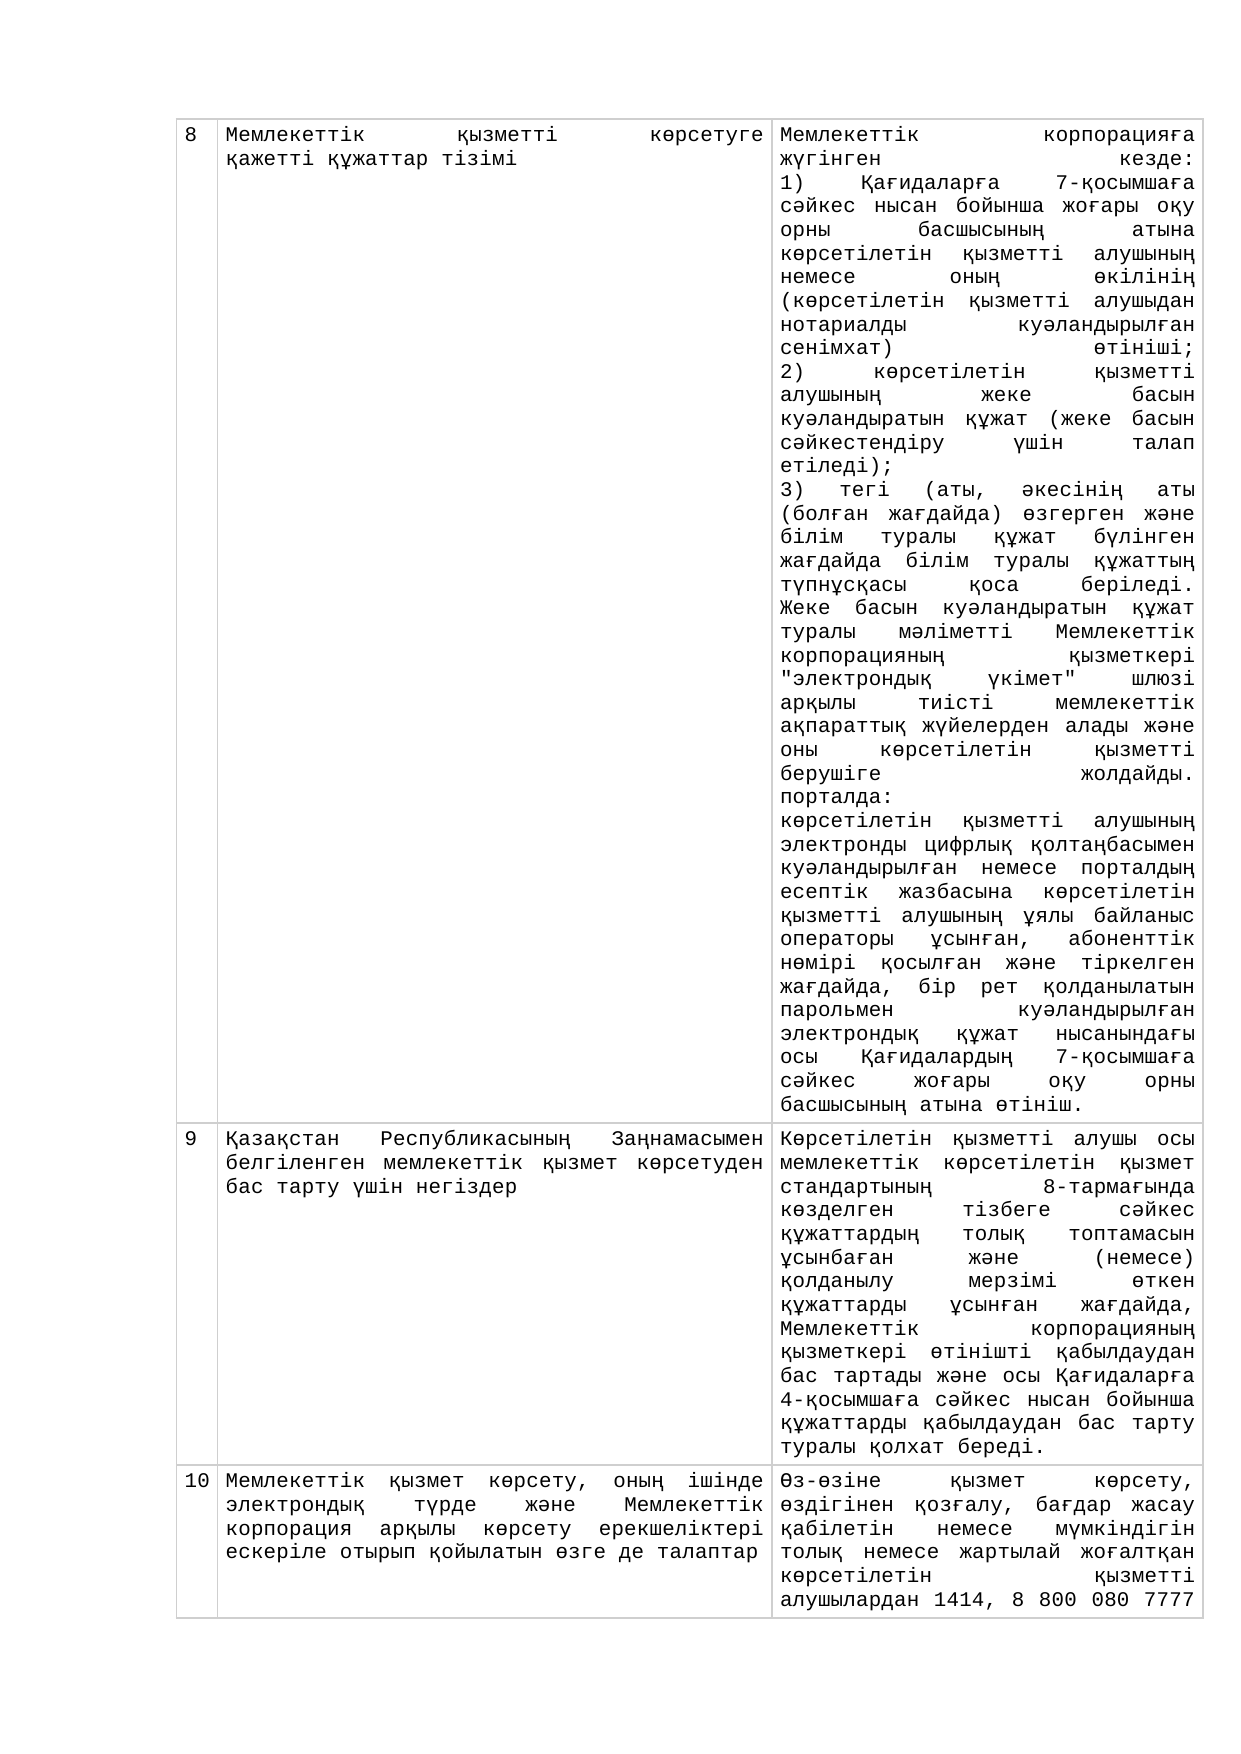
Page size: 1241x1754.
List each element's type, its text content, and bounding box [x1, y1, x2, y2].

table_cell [773, 1466, 1202, 1617]
table_cell Мемлекеттік корпорацияға жүгінген кезде: 1) Қағидаларға 7-қосымшаға сәйкес нысан бойынша жоғары оқу орны басшысының атына көрсетілетін қызметті алушының немесе оның өкілінің (көрсетілетін қызметті алушыдан нотариалды куәландырылған сенімхат) өтініші; 2) көрсетілетін қызметті алушының жеке басын куәландыратын құжат (жеке басын сәйкестендіру үшін талап етіледі); 3) тегі (аты, әкесінің аты (болған жағдайда) өзгерген және білім туралы құжат бүлінген жағдайда білім туралы құжаттың түпнұсқасы қоса беріледі. Жеке басын куәландыратын құжат туралы мәліметті Мемлекеттік корпорацияның қызметкері "электрондық үкімет" шлюзі арқылы тиісті мемлекеттік ақпараттық жүйелерден алады және оны көрсетілетін қызметті берушіге жолдайды. порталда: көрсетілетін қызметті алушының электронды цифрлық қолтаңбасымен куәландырылған немесе порталдың есептік жазбасына көрсетілетін қызметті алушының ұялы байланыс операторы ұсынған, абоненттік нөмірі қосылған және тіркелген жағдайда, бір рет қолданылатын парольмен куәландырылған электрондық құжат нысанындағы осы Қағидалардың 7-қосымшаға сәйкес жоғары оқу орны басшысының атына өтініш. [773, 120, 1202, 1122]
table_cell Көрсетілетін қызметті алушы осы мемлекеттік көрсетілетін қызмет стандартының 8-тармағында көзделген тізбеге сәйкес құжаттардың толық топтамасын ұсынбаған және (немесе) қолданылу мерзімі өткен құжаттарды ұсынған жағдайда, Мемлекеттік корпорацияның қызметкері өтінішті қабылдаудан бас тартады және осы Қағидаларға 4-қосымшаға сәйкес нысан бойынша құжаттарды қабылдаудан бас тарту туралы қолхат береді. [773, 1124, 1202, 1464]
table_cell 10 [177, 1466, 217, 1617]
table_cell Қазақстан Республикасының Заңнамасымен белгіленген мемлекеттік қызмет көрсетуден бас тарту үшін негіздер [218, 1124, 771, 1464]
table_cell 8 [177, 120, 217, 1122]
table_cell Мемлекеттік қызметті көрсетуге қажетті құжаттар тізімі [218, 120, 771, 1122]
table_cell 9 [177, 1124, 217, 1464]
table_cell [218, 1466, 771, 1617]
